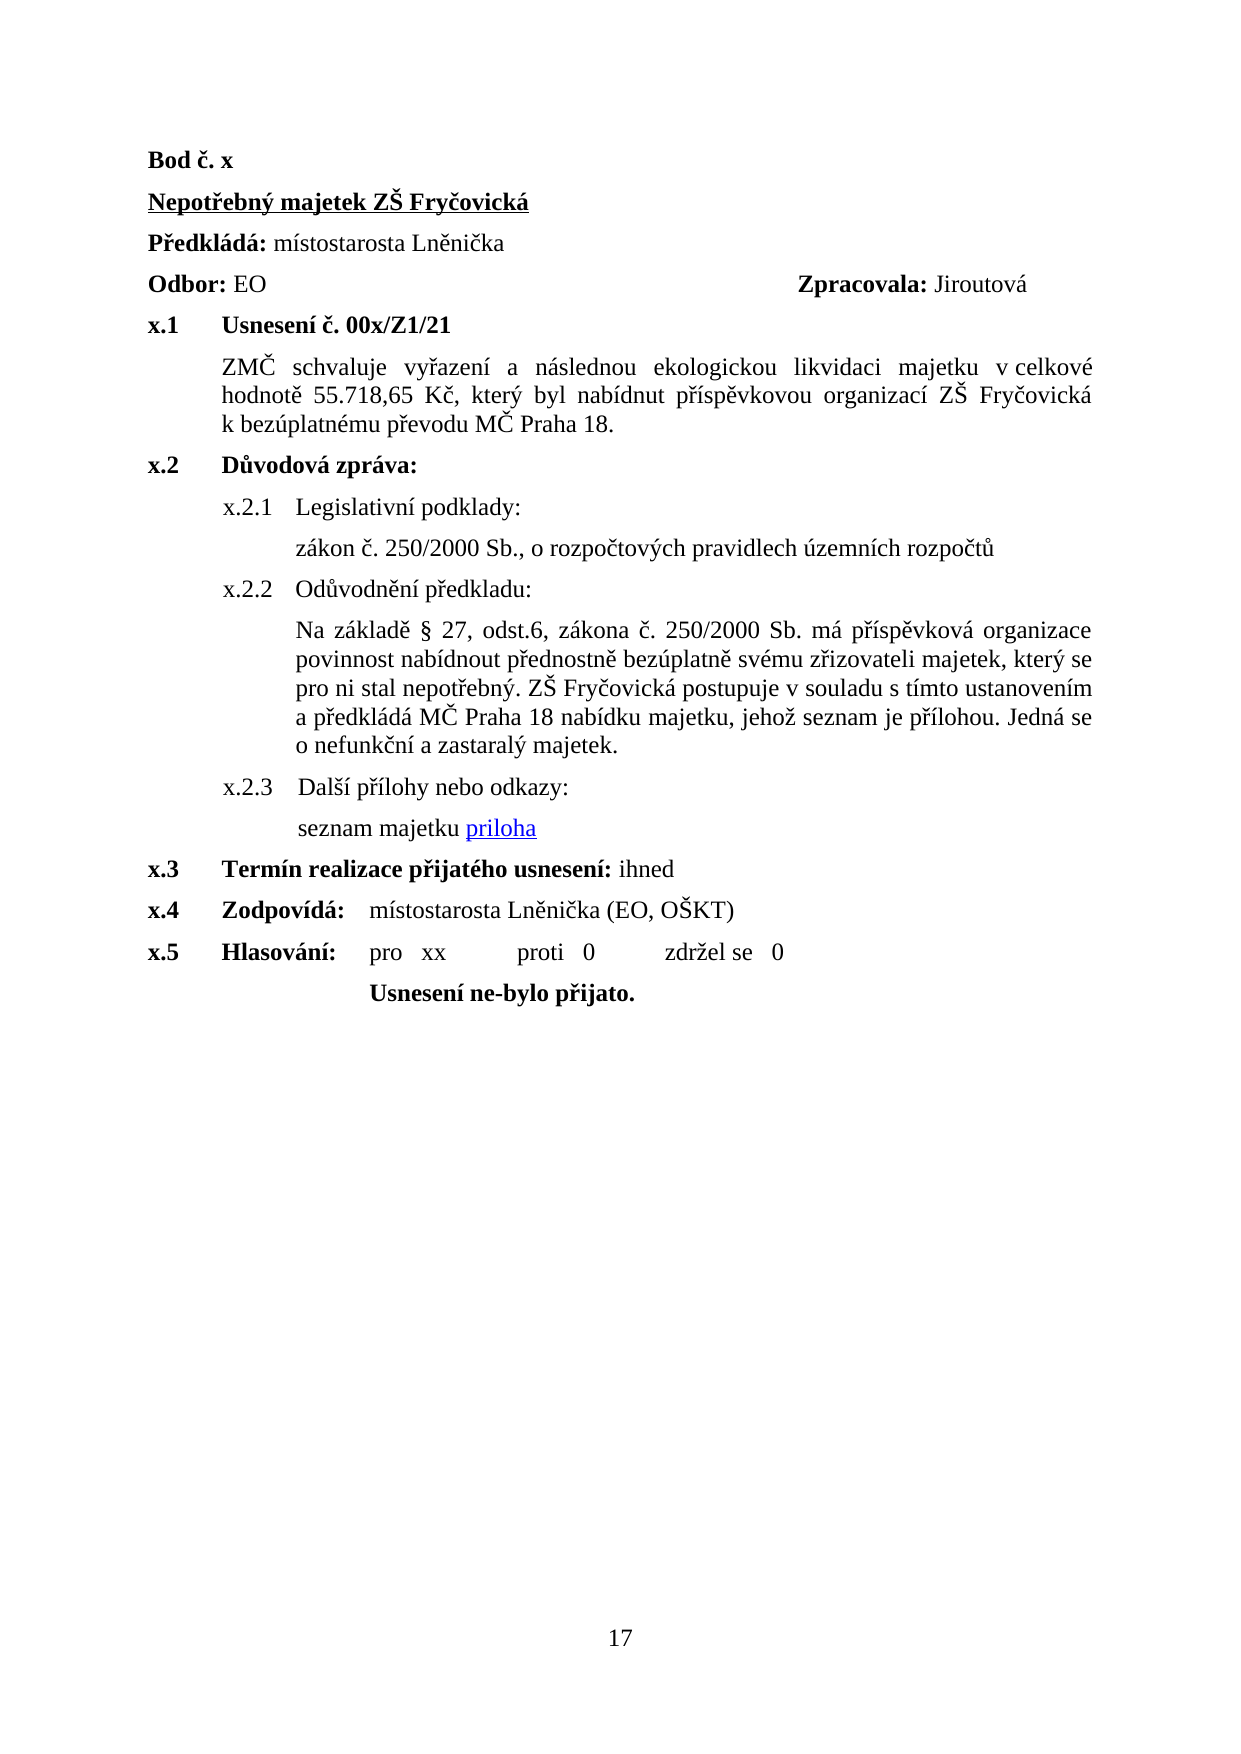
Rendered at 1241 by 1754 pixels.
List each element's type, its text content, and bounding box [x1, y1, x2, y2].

text x.4 Zodpovídá: místostarosta Lněnička (EO, OŠKT) [148, 895, 1093, 924]
text x.2 Důvodová zpráva: [148, 450, 1093, 479]
text Na základě § 27, odst.6, zákona č. 250/2000 Sb. má příspěvková organizace povinnost nabídnout přednostně bezúplatně svému zřizovateli majetek, který se pro ni stal nepotřebný. ZŠ Fryčovická postupuje v souladu s tímto ustanovením a předkládá MČ Praha 18 nabídku majetku, jehož seznam je přílohou. Jedná se o nefunkční a zastaralý majetek. [295, 615, 1093, 759]
text zákon č. 250/2000 Sb., o rozpočtových pravidlech územních rozpočtů [295, 533, 1093, 562]
text x.5 Hlasování: pro xx proti 0 zdržel se 0 [148, 937, 1093, 965]
text x.1 Usnesení č. 00x/Z1/21 [148, 310, 1093, 339]
text Nepotřebný majetek ZŠ Fryčovická [148, 187, 1093, 215]
text x.2.2 Odůvodnění předkladu: [223, 574, 1093, 603]
text seznam majetku priloha [298, 813, 1093, 842]
text Odbor: EO Zpracovala: Jiroutová [148, 269, 1093, 298]
text Předkládá: místostarosta Lněnička [148, 228, 1093, 257]
text ZMČ schvaluje vyřazení a následnou ekologickou likvidaci majetku v celkové hodnotě 55.718,65 Kč, který byl nabídnut příspěvkovou organizací ZŠ Fryčovická k bezúplatnému převodu MČ Praha 18. [221, 352, 1093, 438]
text Bod č. x [148, 145, 1093, 174]
text x.2.3 Další přílohy nebo odkazy: [148, 772, 1093, 800]
text Usnesení ne-bylo přijato. [369, 978, 1093, 1007]
text x.3 Termín realizace přijatého usnesení: ihned [148, 854, 1093, 883]
text x.2.1 Legislativní podklady: [223, 492, 1093, 520]
